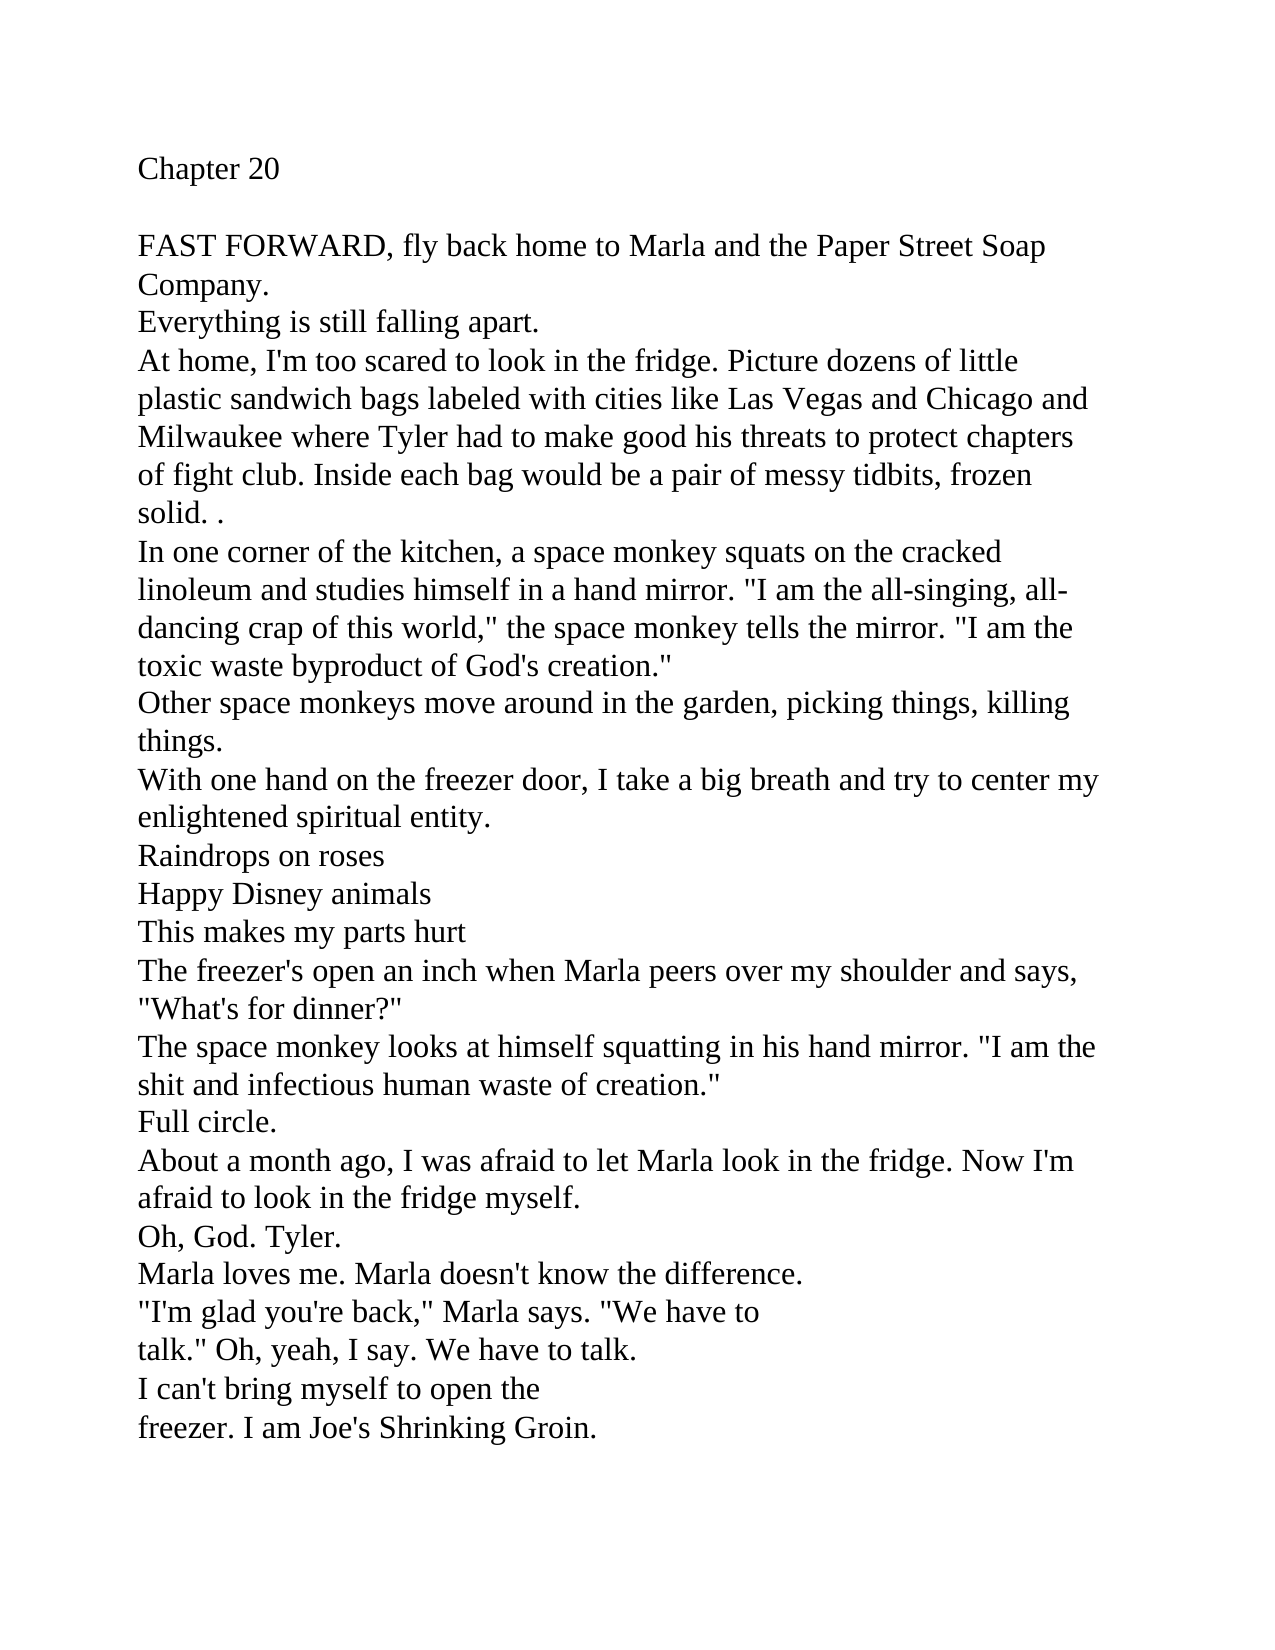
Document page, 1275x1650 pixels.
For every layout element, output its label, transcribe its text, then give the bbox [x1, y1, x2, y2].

text Raindrops on roses Happy Disney animals This makes my parts hurt [137, 836, 469, 950]
text With one hand on the freezer door, I take a big breath and try to center my enlightened spiritual entity. [137, 761, 1119, 835]
text things. [137, 722, 1119, 759]
text Marla loves me. Marla doesn't know the difference. "I'm glad you're back," Marla says. "We have to talk." Oh, yeah, I say. We have to talk. [137, 1254, 826, 1368]
text About a month ago, I was afraid to let Marla look in the fridge. Now I'm afraid to look in the fridge myself. [137, 1141, 1119, 1215]
text In one corner of the kitchen, a space monkey squats on the cracked linoleum and studies himself in a hand mirror. "I am the all-singing, all- dancing crap of this world," the space monkey tells the mirror. "I am the toxic waste byproduct of God's creation." [137, 532, 1095, 683]
text Other space monkeys move around in the garden, picking things, killing [137, 684, 1119, 720]
text The freezer's open an inch when Marla peers over my shoulder and says, "What's for dinner?" [137, 951, 1119, 1027]
text FAST FORWARD, fly back home to Marla and the Paper Street Soap Company. [137, 226, 1119, 302]
text At home, I'm too scared to look in the fridge. Picture dozens of little plastic sandwich bags labeled with cities like Las Vegas and Chicago and Milwaukee where Tyler had to make good his threats to protect chapters of fight club. Inside each bag would be a pair of messy tidbits, frozen solid. . [137, 341, 1095, 531]
text I can't bring myself to open the freezer. I am Joe's Shrinking Groin. [137, 1369, 643, 1446]
text The space monkey looks at himself squatting in his hand mirror. "I am the [137, 1028, 1119, 1064]
text shit and infectious human waste of creation." Full circle. [137, 1066, 744, 1140]
text Oh, God. Tyler. [137, 1217, 1119, 1254]
text Everything is still falling apart. [137, 304, 1119, 339]
text Chapter 20 [137, 149, 1119, 187]
